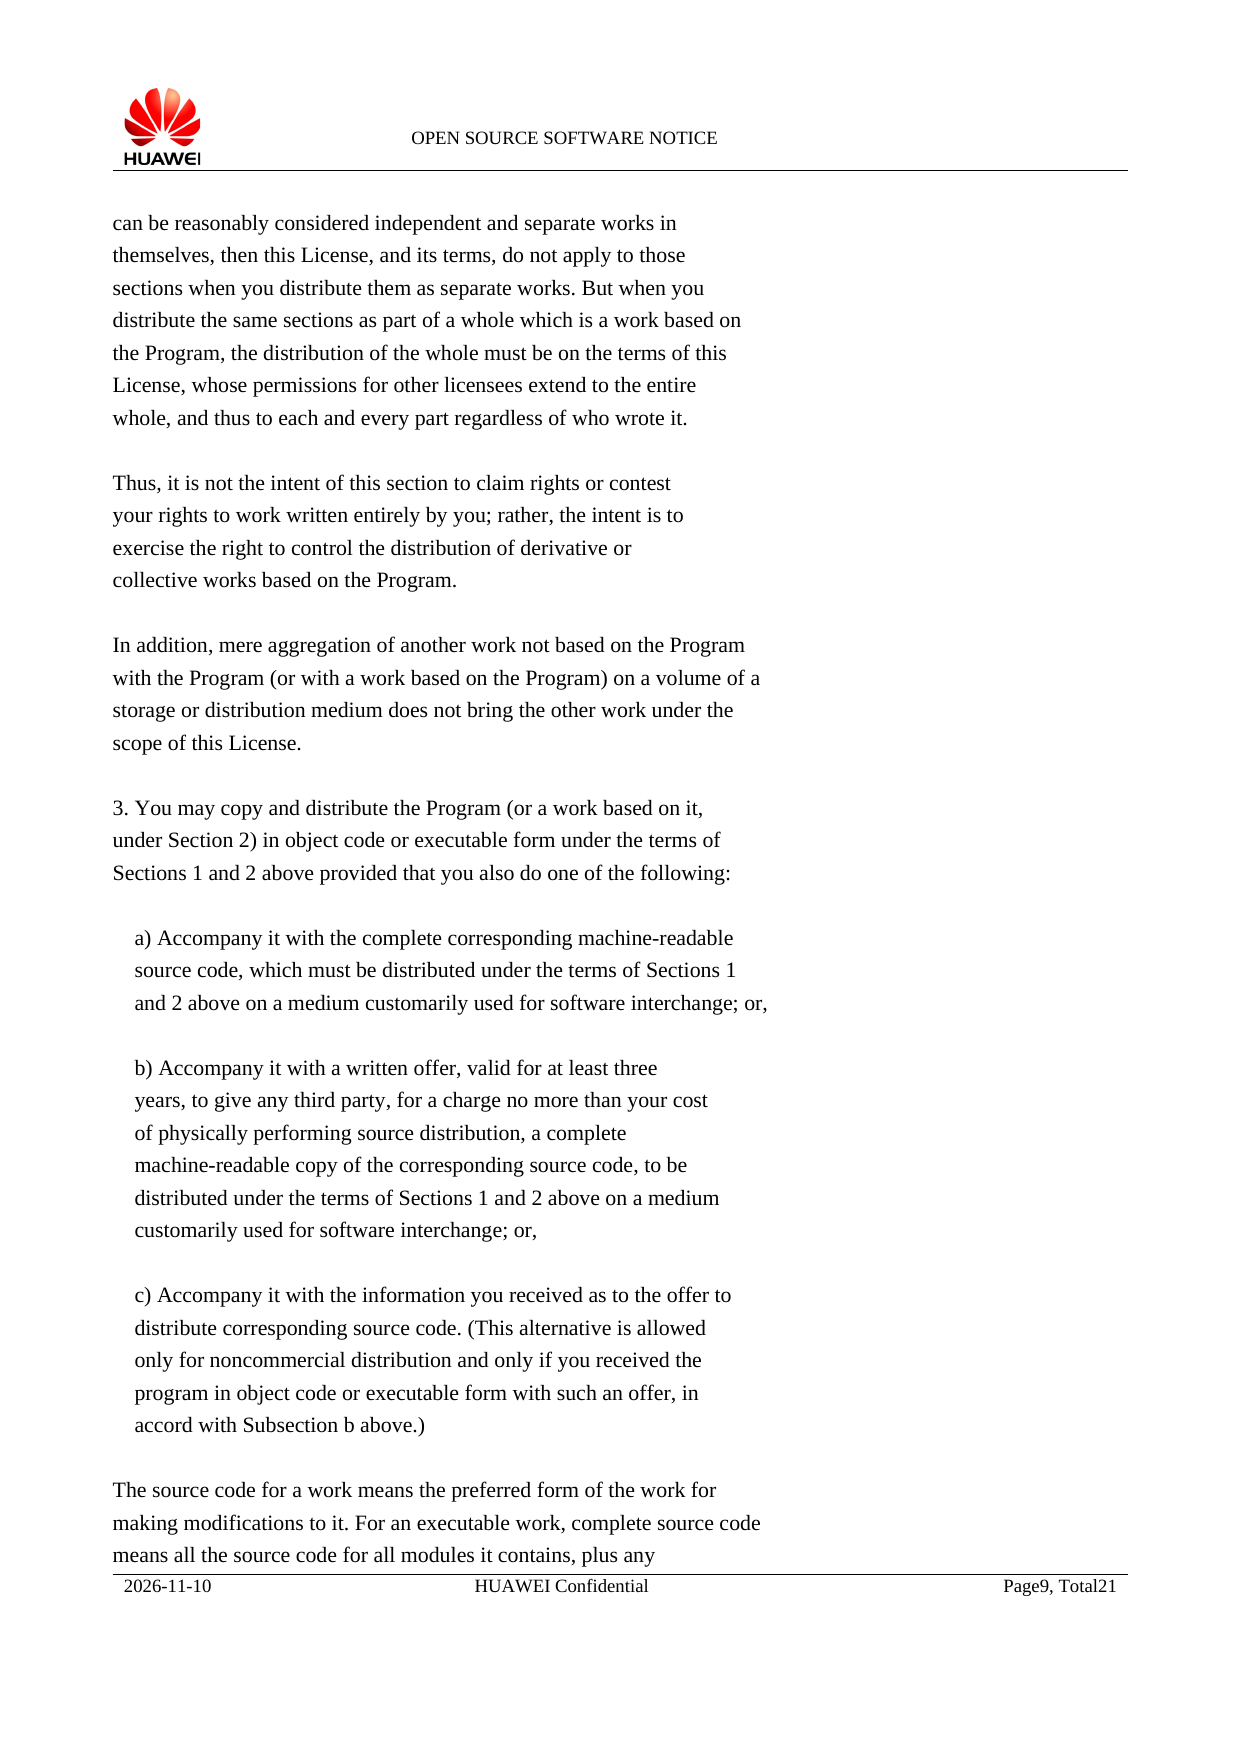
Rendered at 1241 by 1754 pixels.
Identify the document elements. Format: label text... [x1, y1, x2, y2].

picture [124, 88, 201, 165]
